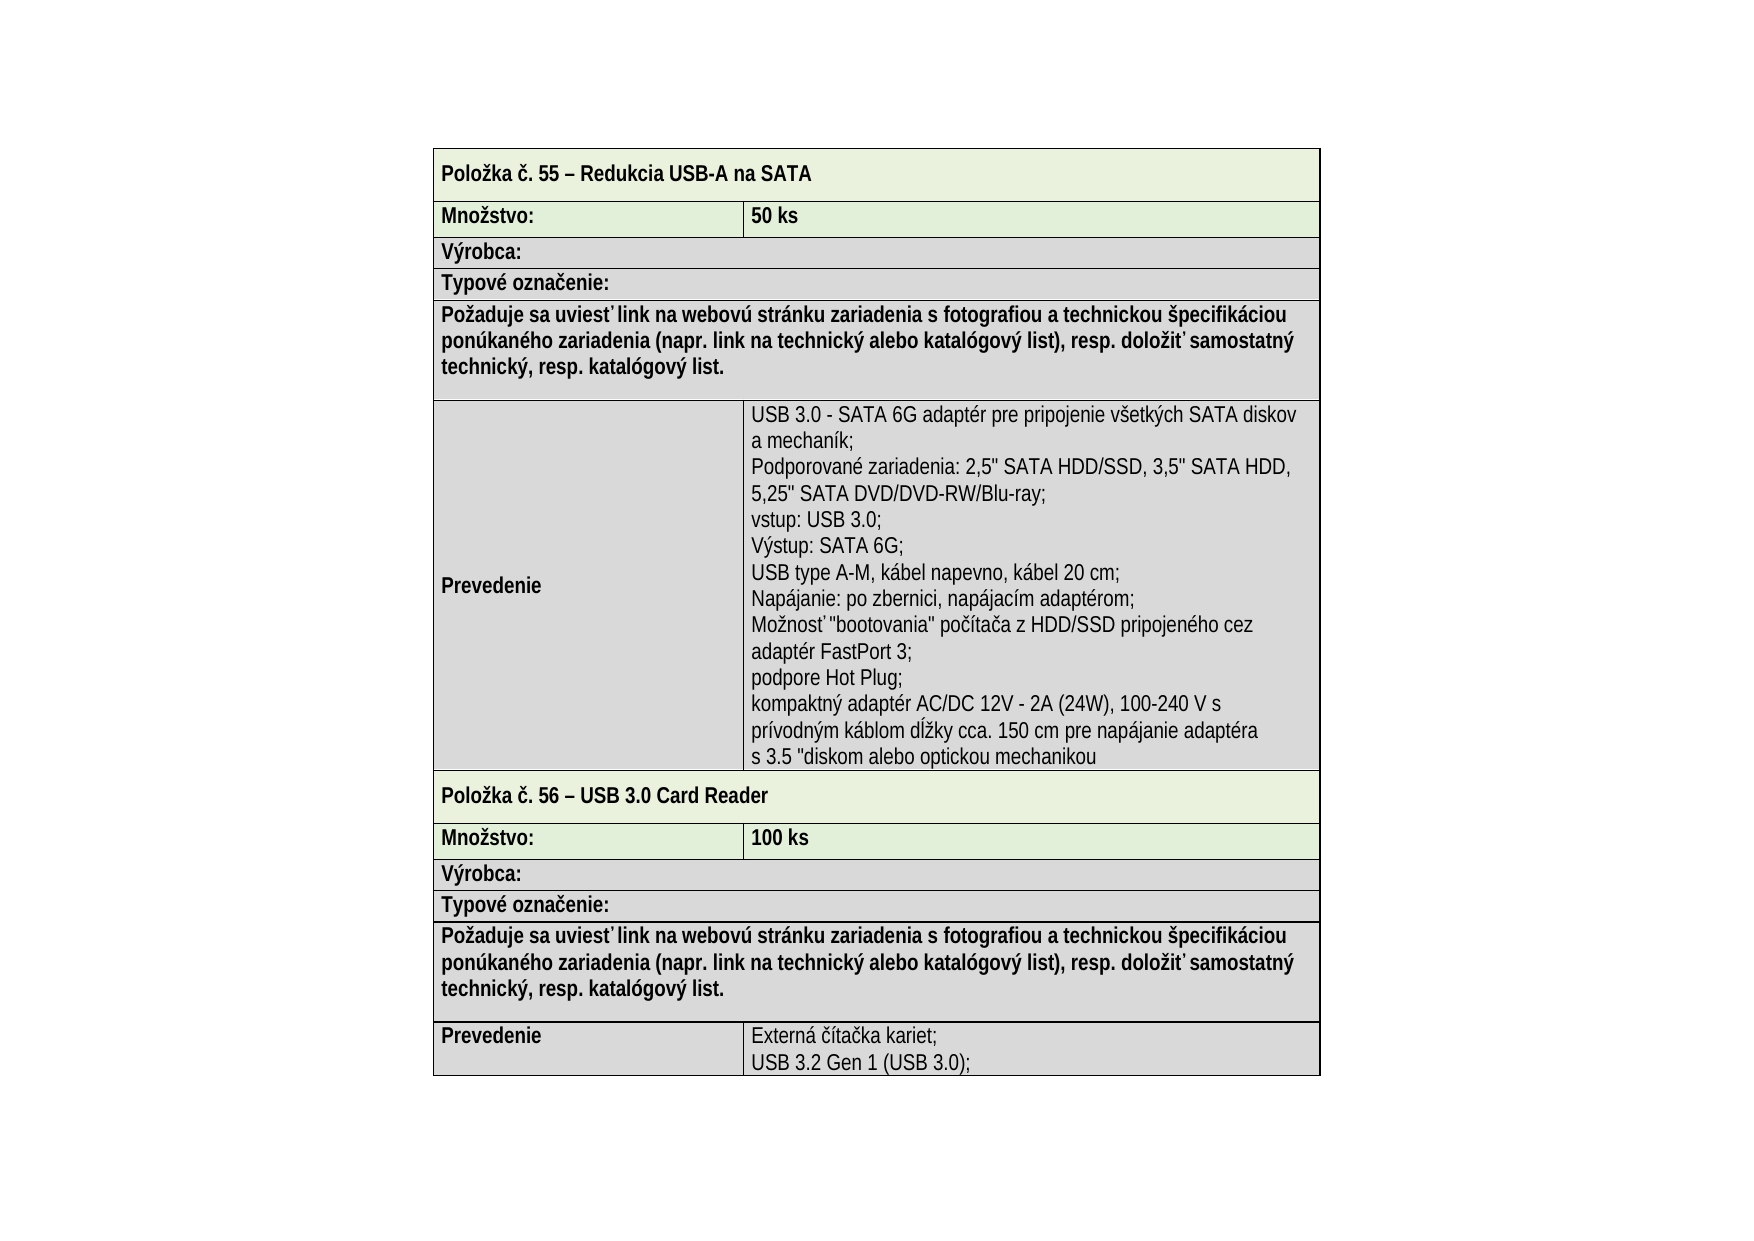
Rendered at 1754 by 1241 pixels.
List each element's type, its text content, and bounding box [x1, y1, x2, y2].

table_cell Množstvo: [434, 202, 743, 237]
table_cell Prevedenie [434, 401, 743, 769]
table_cell Prevedenie [434, 1023, 743, 1075]
table_cell Typové označenie: [434, 891, 1319, 921]
table_cell USB 3.0 - SATA 6G adaptér pre pripojenie všetkých SATA diskov a mechaník; Podporované zariadenia: 2,5" SATA HDD/SSD, 3,5" SATA HDD, 5,25" SATA DVD/DVD-RW/Blu-ray; vstup: USB 3.0; Výstup: SATA 6G; USB type A-M, kábel napevno, kábel 20 cm; Napájanie: po zbernici, napájacím adaptérom; Možnosť "bootovania" počítača z HDD/SSD pripojeného cez adaptér FastPort 3; podpore Hot Plug; kompaktný adaptér AC/DC 12V - 2A (24W), 100-240 V s prívodným káblom dĺžky cca. 150 cm pre napájanie adaptéra s 3.5 "diskom alebo optickou mechanikou [744, 401, 1319, 769]
table_cell Výrobca: [434, 238, 1319, 268]
table_cell Typové označenie: [434, 269, 1319, 299]
table_cell 100 ks [744, 824, 1319, 859]
table_cell Množstvo: [434, 824, 743, 859]
table_cell Položka č. 55 – Redukcia USB-A na SATA [434, 149, 1319, 201]
table_cell Položka č. 56 – USB 3.0 Card Reader [434, 771, 1319, 823]
table_cell Výrobca: [434, 860, 1319, 890]
table_cell 50 ks [744, 202, 1319, 237]
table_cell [744, 1023, 1319, 1075]
